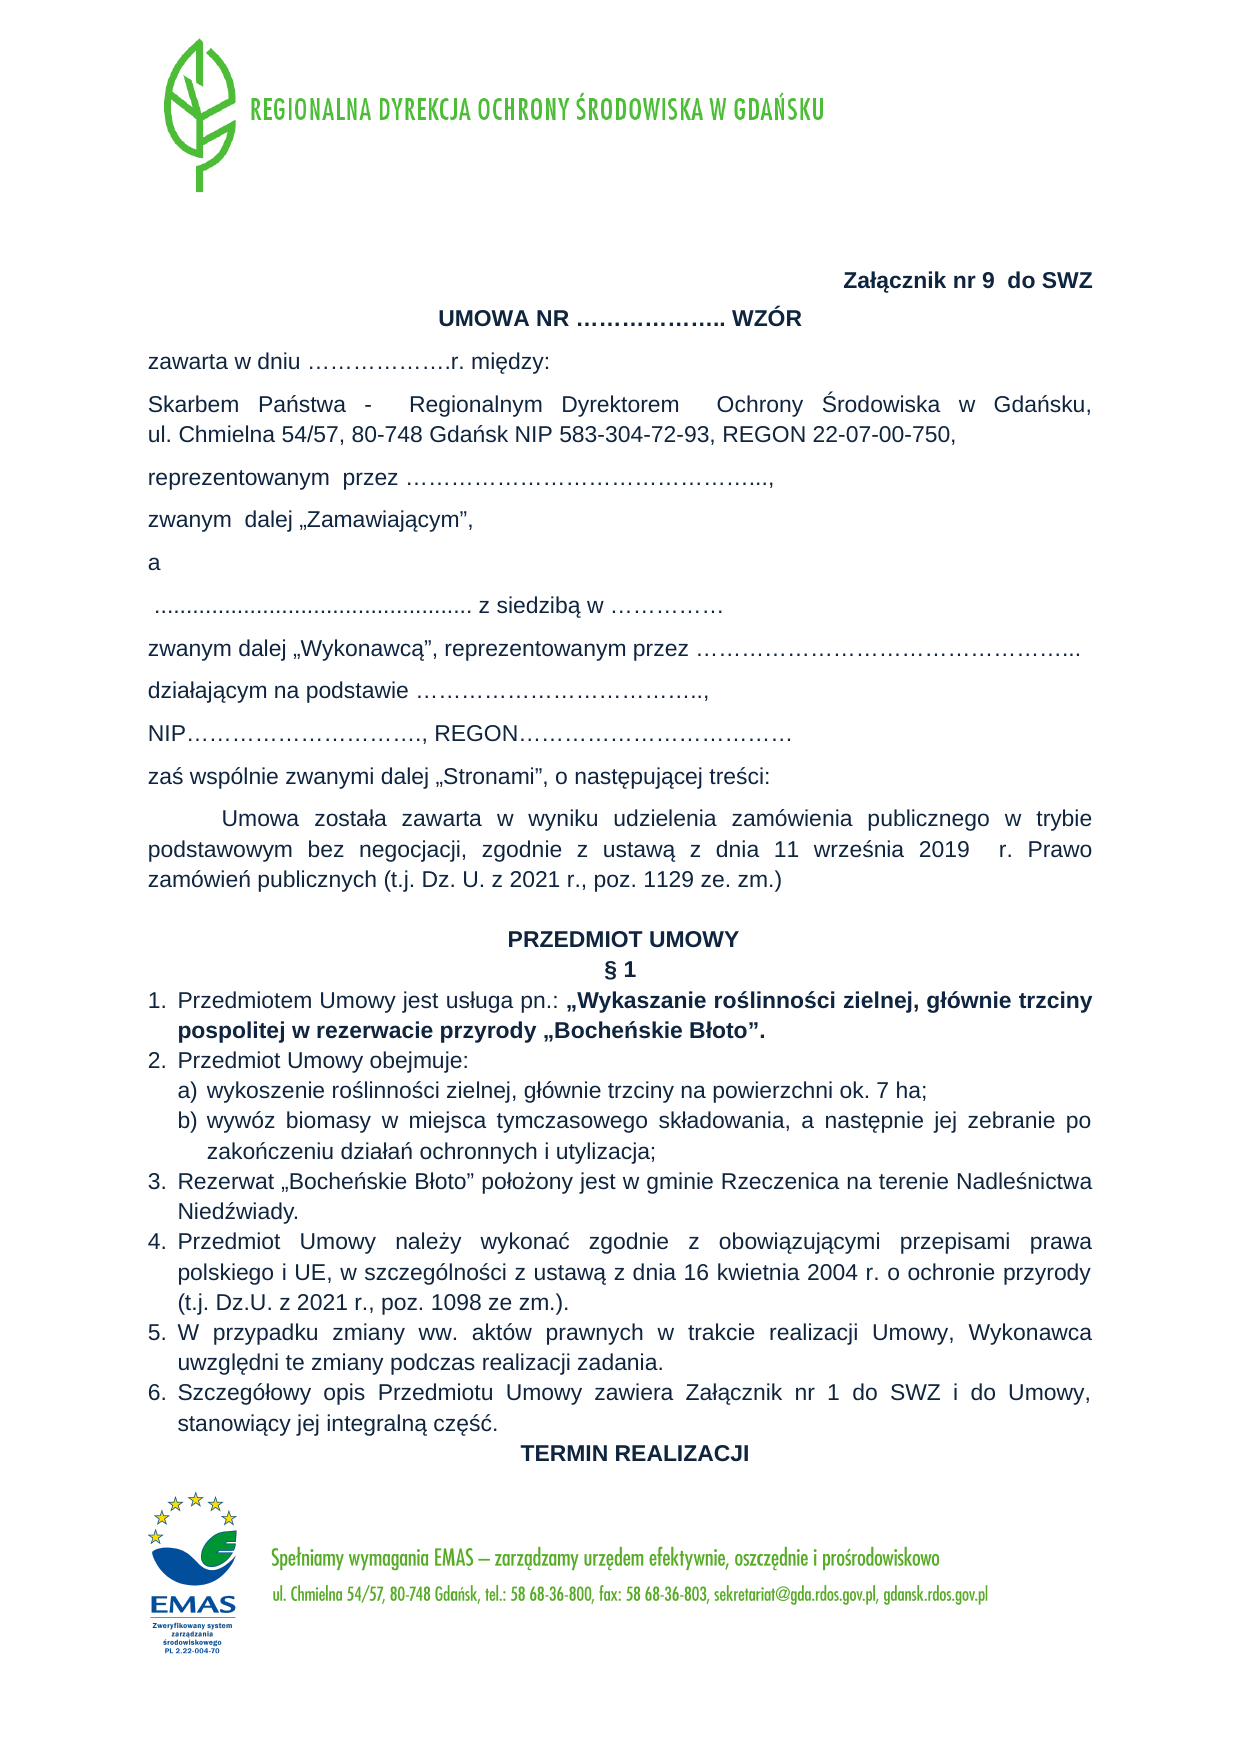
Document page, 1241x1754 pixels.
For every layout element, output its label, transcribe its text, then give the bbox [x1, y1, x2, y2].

text NIP…………………………., REGON……………………………… [148, 720, 1093, 746]
text zwanym dalej „Zamawiającym”, [148, 506, 1093, 533]
list Rezerwat „Bocheńskie Błoto” położony jest w gminie Rzeczenica na terenie Nadleśnictwa Niedźwiady. [148, 1168, 1093, 1224]
list Przedmiot Umowy obejmuje: [148, 1047, 1093, 1073]
list wywóz biomasy w miejsca tymczasowego składowania, a następnie jej zebranie po zakończeniu działań ochronnych i utylizacja; [177, 1107, 1093, 1164]
text PRZEDMIOT UMOWY [148, 926, 1093, 953]
text a [148, 549, 1093, 576]
text .................................................. z siedzibą w …………… [148, 592, 1093, 618]
text § 1 [148, 956, 1093, 983]
list Szczegółowy opis Przedmiotu Umowy zawiera Załącznik nr 1 do SWZ i do Umowy, stanowiący jej integralną część. [148, 1379, 1093, 1436]
text Umowa została zawarta w wyniku udzielenia zamówienia publicznego w trybie podstawowym bez negocjacji, zgodnie z ustawą z dnia 11 września 2019 r. Prawo zamówień publicznych (t.j. Dz. U. z 2021 r., poz. 1129 ze. zm.) [148, 805, 1093, 892]
list W przypadku zmiany ww. aktów prawnych w trakcie realizacji Umowy, Wykonawca uwzględni te zmiany podczas realizacji zadania. [148, 1319, 1093, 1376]
text zaś wspólnie zwanymi dalej „Stronami”, o następującej treści: [148, 763, 1093, 789]
text Skarbem Państwa - Regionalnym Dyrektorem Ochrony Środowiska w Gdańsku, ul. Chmielna 54/57, 80-748 Gdańsk NIP 583-304-72-93, REGON 22-07-00-750, [148, 391, 1093, 447]
picture [147, 1491, 1064, 1656]
text UMOWA NR ……………….. WZÓR [148, 305, 1093, 332]
list Przedmiotem Umowy jest usługa pn.: „Wykaszanie roślinności zielnej, głównie trzciny pospolitej w rezerwacie przyrody „Bocheńskie Błoto”. [148, 987, 1093, 1043]
list Przedmiot Umowy należy wykonać zgodnie z obowiązującymi przepisami prawa polskiego i UE, w szczególności z ustawą z dnia 16 kwietnia 2004 r. o ochronie przyrody (t.j. Dz.U. z 2021 r., poz. 1098 ze zm.). [148, 1228, 1093, 1315]
list TERMIN REALIZACJI [177, 1440, 1093, 1466]
text zawarta w dniu ……………….r. między: [148, 348, 1093, 374]
text działającym na podstawie ……………………………….., [148, 677, 1093, 704]
text zwanym dalej „Wykonawcą”, reprezentowanym przez …………………………………………... [148, 634, 1093, 661]
text Załącznik nr 9 do SWZ [148, 267, 1093, 293]
list wykoszenie roślinności zielnej, głównie trzciny na powierzchni ok. 7 ha; [177, 1077, 1093, 1104]
picture [147, 29, 987, 203]
text reprezentowanym przez ………………………………………..., [148, 464, 1093, 490]
